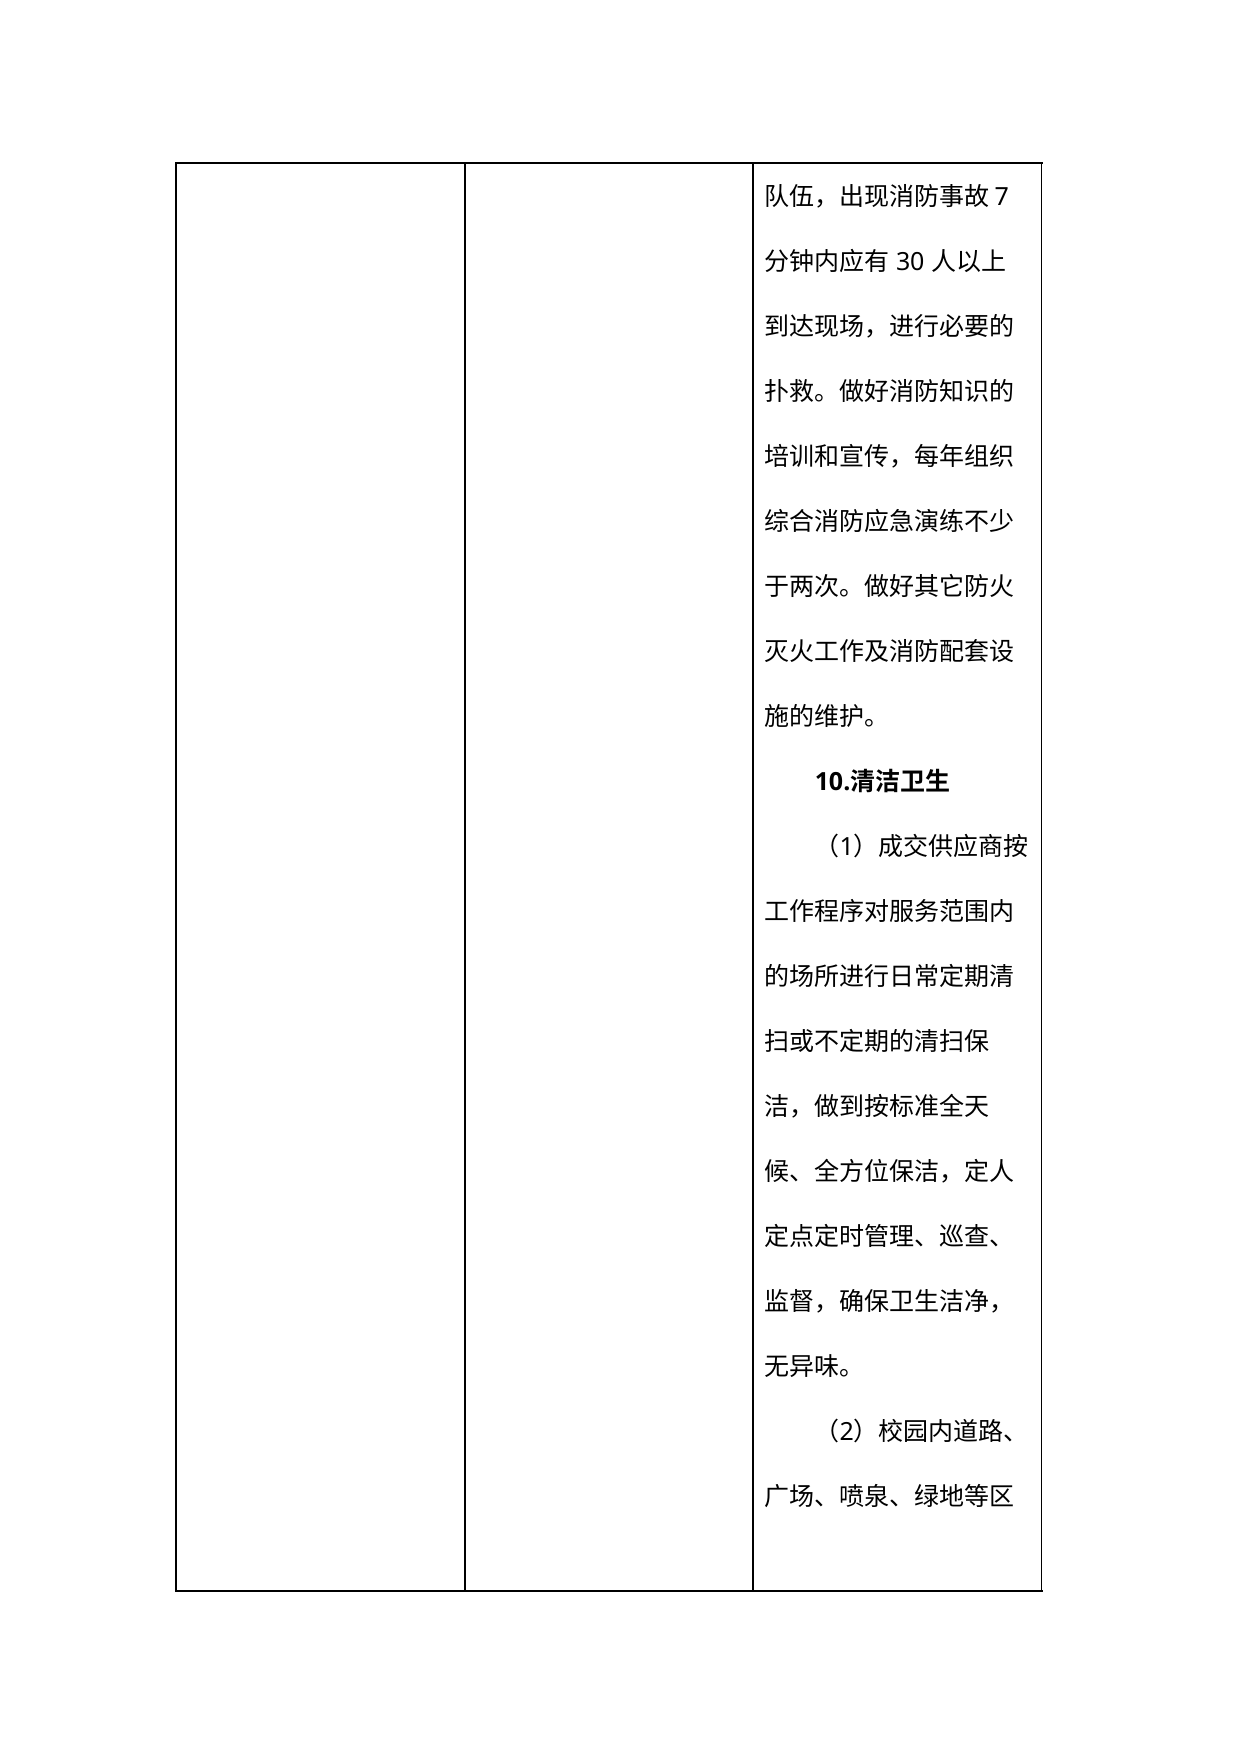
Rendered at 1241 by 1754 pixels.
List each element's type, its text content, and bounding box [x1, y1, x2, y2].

table_cell [466, 164, 752, 1590]
table_cell 2 [177, 164, 464, 1590]
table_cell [754, 164, 1041, 1590]
